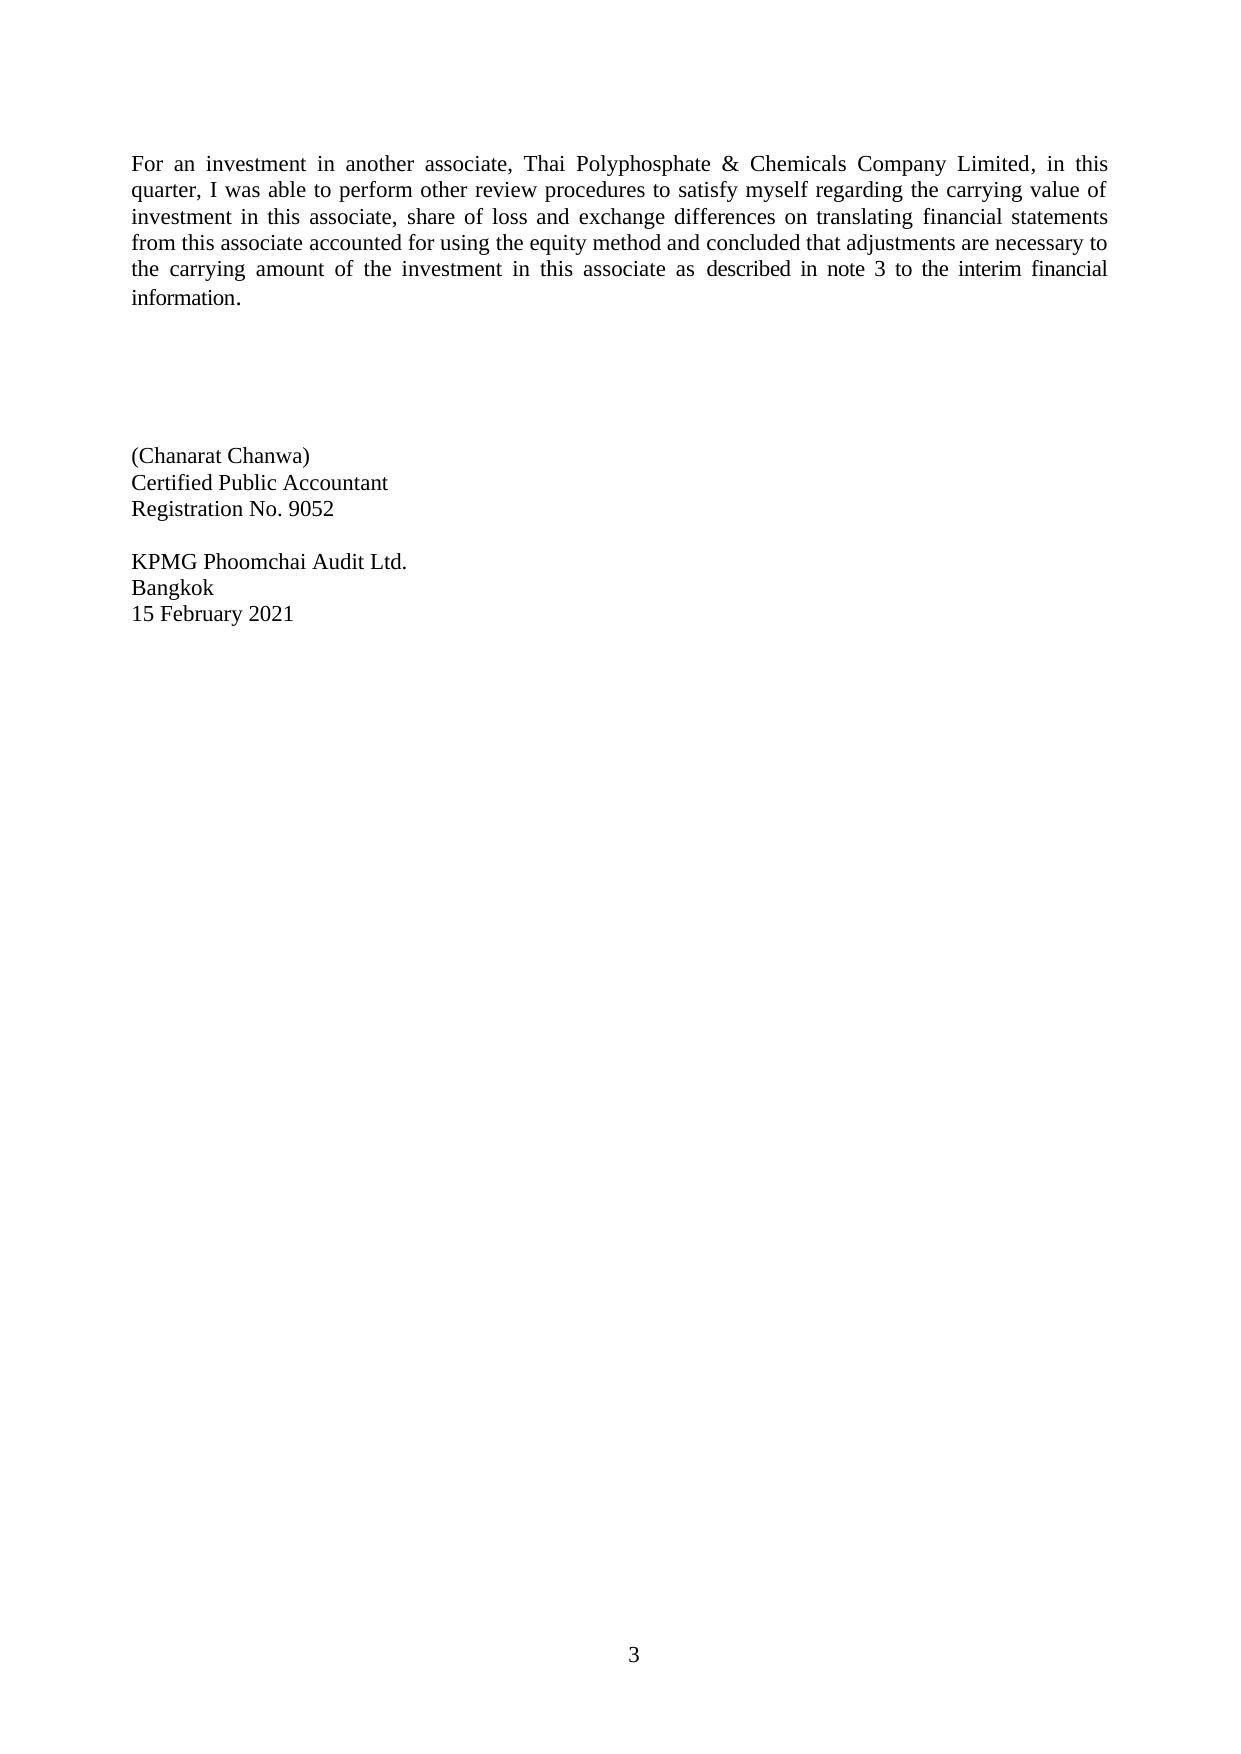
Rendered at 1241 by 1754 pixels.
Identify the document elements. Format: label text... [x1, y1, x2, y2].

text Registration No. 9052 [131, 495, 1108, 521]
text Bangkok [131, 574, 1108, 600]
text Certified Public Accountant [131, 469, 1108, 495]
text KPMG Phoomchai Audit Ltd. [131, 548, 1108, 574]
text 15 February 2021 [131, 600, 1108, 627]
text For an investment in another associate, Thai Polyphosphate & Chemicals Company Limited, in this quarter, I was able to perform other review procedures to satisfy myself regarding the carrying value of investment in this associate, share of loss and exchange differences on translating financial statements from this associate accounted for using the equity method and concluded that adjustments are necessary to the carrying amount of the investment in this associate as described in note 3 to the interim financial information. [131, 150, 1108, 311]
text (Chanarat Chanwa) [131, 442, 1108, 469]
